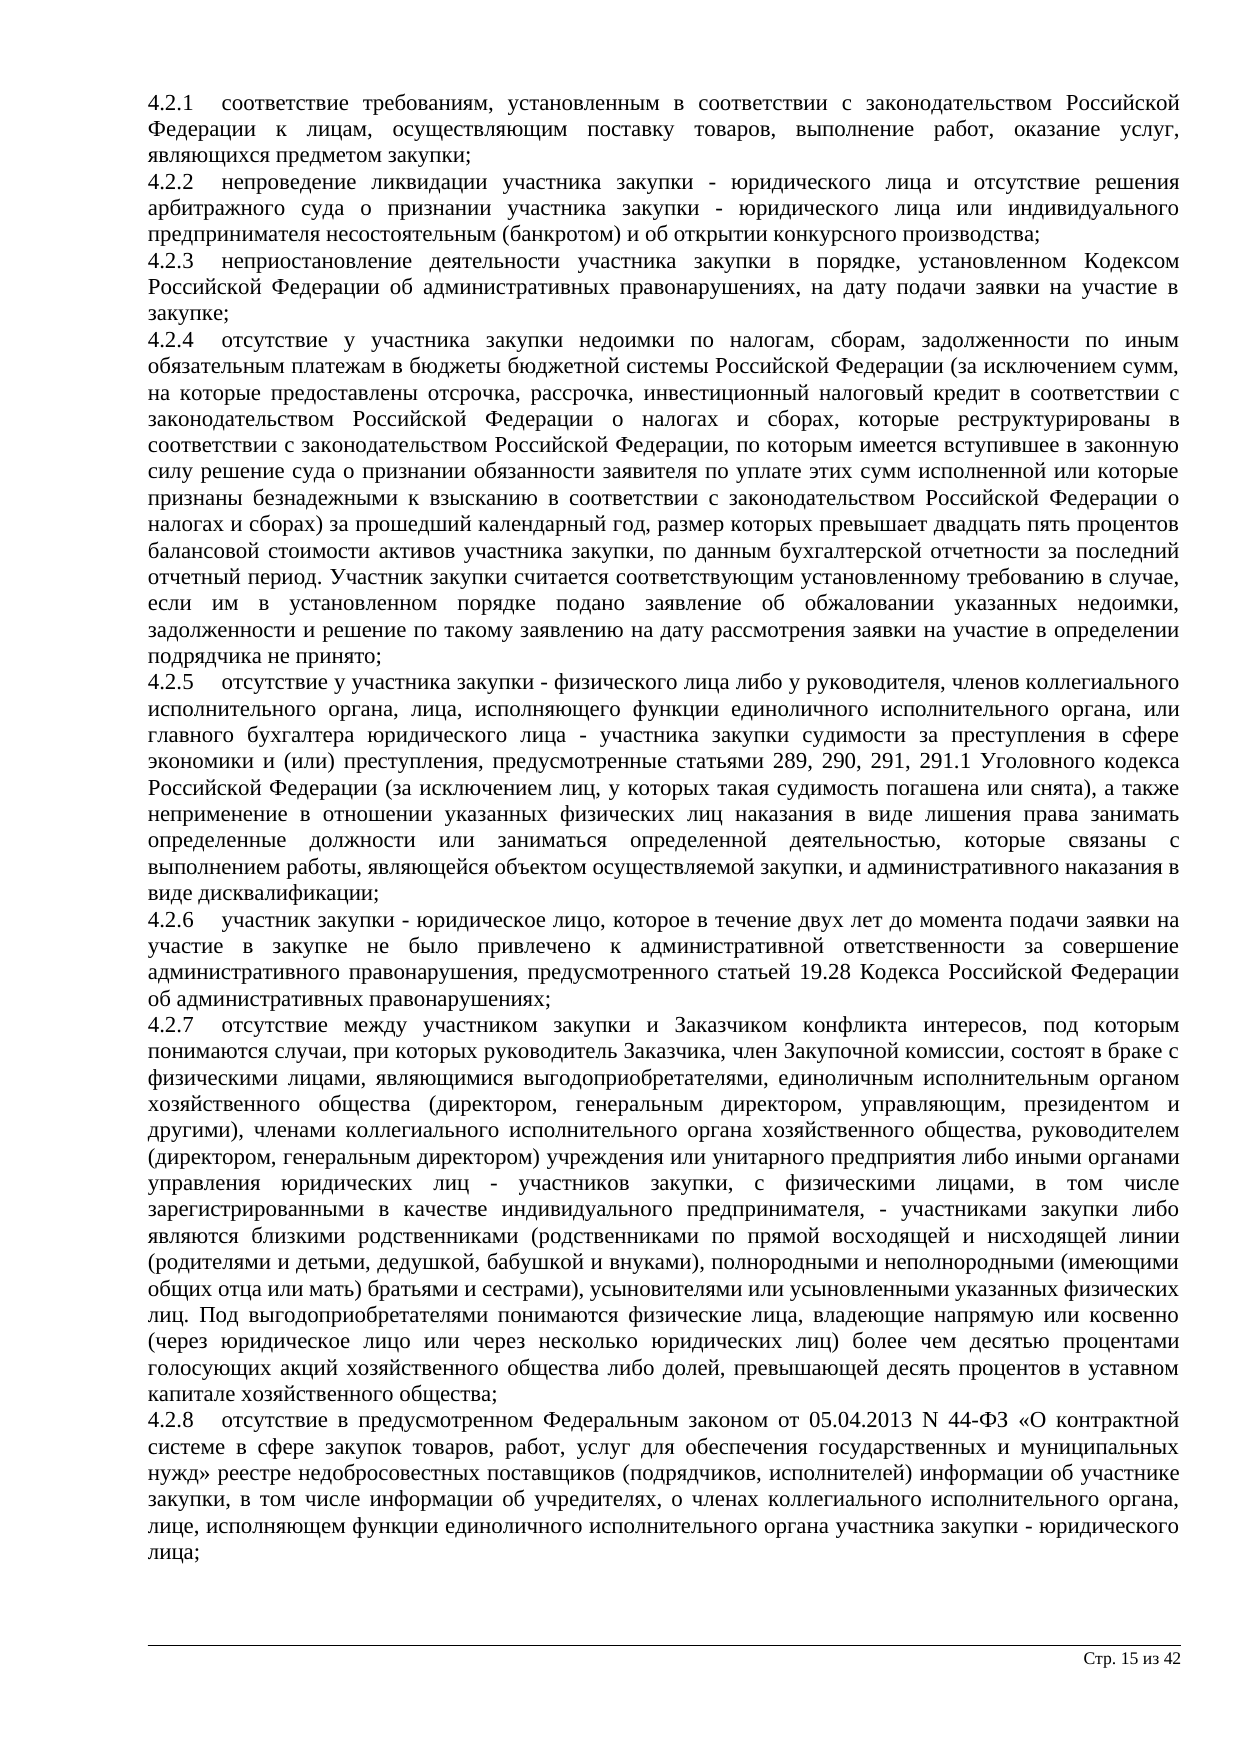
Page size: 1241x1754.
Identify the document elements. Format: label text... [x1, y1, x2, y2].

list участник закупки - юридическое лицо, которое в течение двух лет до момента подачи заявки на участие в закупке не было привлечено к административной ответственности за совершение административного правонарушения, предусмотренного статьей 19.28 Кодекса Российской Федерации об административных правонарушениях; [148, 906, 1181, 1011]
list непроведение ликвидации участника закупки - юридического лица и отсутствие решения арбитражного суда о признании участника закупки - юридического лица или индивидуального предпринимателя несостоятельным (банкротом) и об открытии конкурсного производства; [148, 168, 1181, 247]
list отсутствие у участника закупки недоимки по налогам, сборам, задолженности по иным обязательным платежам в бюджеты бюджетной системы Российской Федерации (за исключением сумм, на которые предоставлены отсрочка, рассрочка, инвестиционный налоговый кредит в соответствии с законодательством Российской Федерации о налогах и сборах, которые реструктурированы в соответствии с законодательством Российской Федерации, по которым имеется вступившее в законную силу решение суда о признании обязанности заявителя по уплате этих сумм исполненной или которые признаны безнадежными к взысканию в соответствии с законодательством Российской Федерации о налогах и сборах) за прошедший календарный год, размер которых превышает двадцать пять процентов балансовой стоимости активов участника закупки, по данным бухгалтерской отчетности за последний отчетный период. Участник закупки считается соответствующим установленному требованию в случае, если им в установленном порядке подано заявление об обжаловании указанных недоимки, задолженности и решение по такому заявлению на дату рассмотрения заявки на участие в определении подрядчика не принято; [148, 326, 1181, 668]
list отсутствие у участника закупки - физического лица либо у руководителя, членов коллегиального исполнительного органа, лица, исполняющего функции единоличного исполнительного органа, или главного бухгалтера юридического лица - участника закупки судимости за преступления в сфере экономики и (или) преступления, предусмотренные статьями 289, 290, 291, 291.1 Уголовного кодекса Российской Федерации (за исключением лиц, у которых такая судимость погашена или снята), а также неприменение в отношении указанных физических лиц наказания в виде лишения права занимать определенные должности или заниматься определенной деятельностью, которые связаны с выполнением работы, являющейся объектом осуществляемой закупки, и административного наказания в виде дисквалификации; [148, 668, 1181, 906]
list неприостановление деятельности участника закупки в порядке, установленном Кодексом Российской Федерации об административных правонарушениях, на дату подачи заявки на участие в закупке; [148, 247, 1181, 326]
list отсутствие в предусмотренном Федеральным законом от 05.04.2013 N 44-ФЗ «О контрактной системе в сфере закупок товаров, работ, услуг для обеспечения государственных и муниципальных нужд» реестре недобросовестных поставщиков (подрядчиков, исполнителей) информации об участнике закупки, в том числе информации об учредителях, о членах коллегиального исполнительного органа, лице, исполняющем функции единоличного исполнительного органа участника закупки - юридического лица; [148, 1406, 1181, 1564]
list отсутствие между участником закупки и Заказчиком конфликта интересов, под которым понимаются случаи, при которых руководитель Заказчика, член Закупочной комиссии, состоят в браке с физическими лицами, являющимися выгодоприобретателями, единоличным исполнительным органом хозяйственного общества (директором, генеральным директором, управляющим, президентом и другими), членами коллегиального исполнительного органа хозяйственного общества, руководителем (директором, генеральным директором) учреждения или унитарного предприятия либо иными органами управления юридических лиц - участников закупки, с физическими лицами, в том числе зарегистрированными в качестве индивидуального предпринимателя, - участниками закупки либо являются близкими родственниками (родственниками по прямой восходящей и нисходящей линии (родителями и детьми, дедушкой, бабушкой и внуками), полнородными и неполнородными (имеющими общих отца или мать) братьями и сестрами), усыновителями или усыновленными указанных физических лиц. Под выгодоприобретателями понимаются физические лица, владеющие напрямую или косвенно (через юридическое лицо или через несколько юридических лиц) более чем десятью процентами голосующих акций хозяйственного общества либо долей, превышающей десять процентов в уставном капитале хозяйственного общества; [148, 1011, 1181, 1406]
list соответствие требованиям, установленным в соответствии с законодательством Российской Федерации к лицам, осуществляющим поставку товаров, выполнение работ, оказание услуг, являющихся предметом закупки; [148, 89, 1181, 168]
